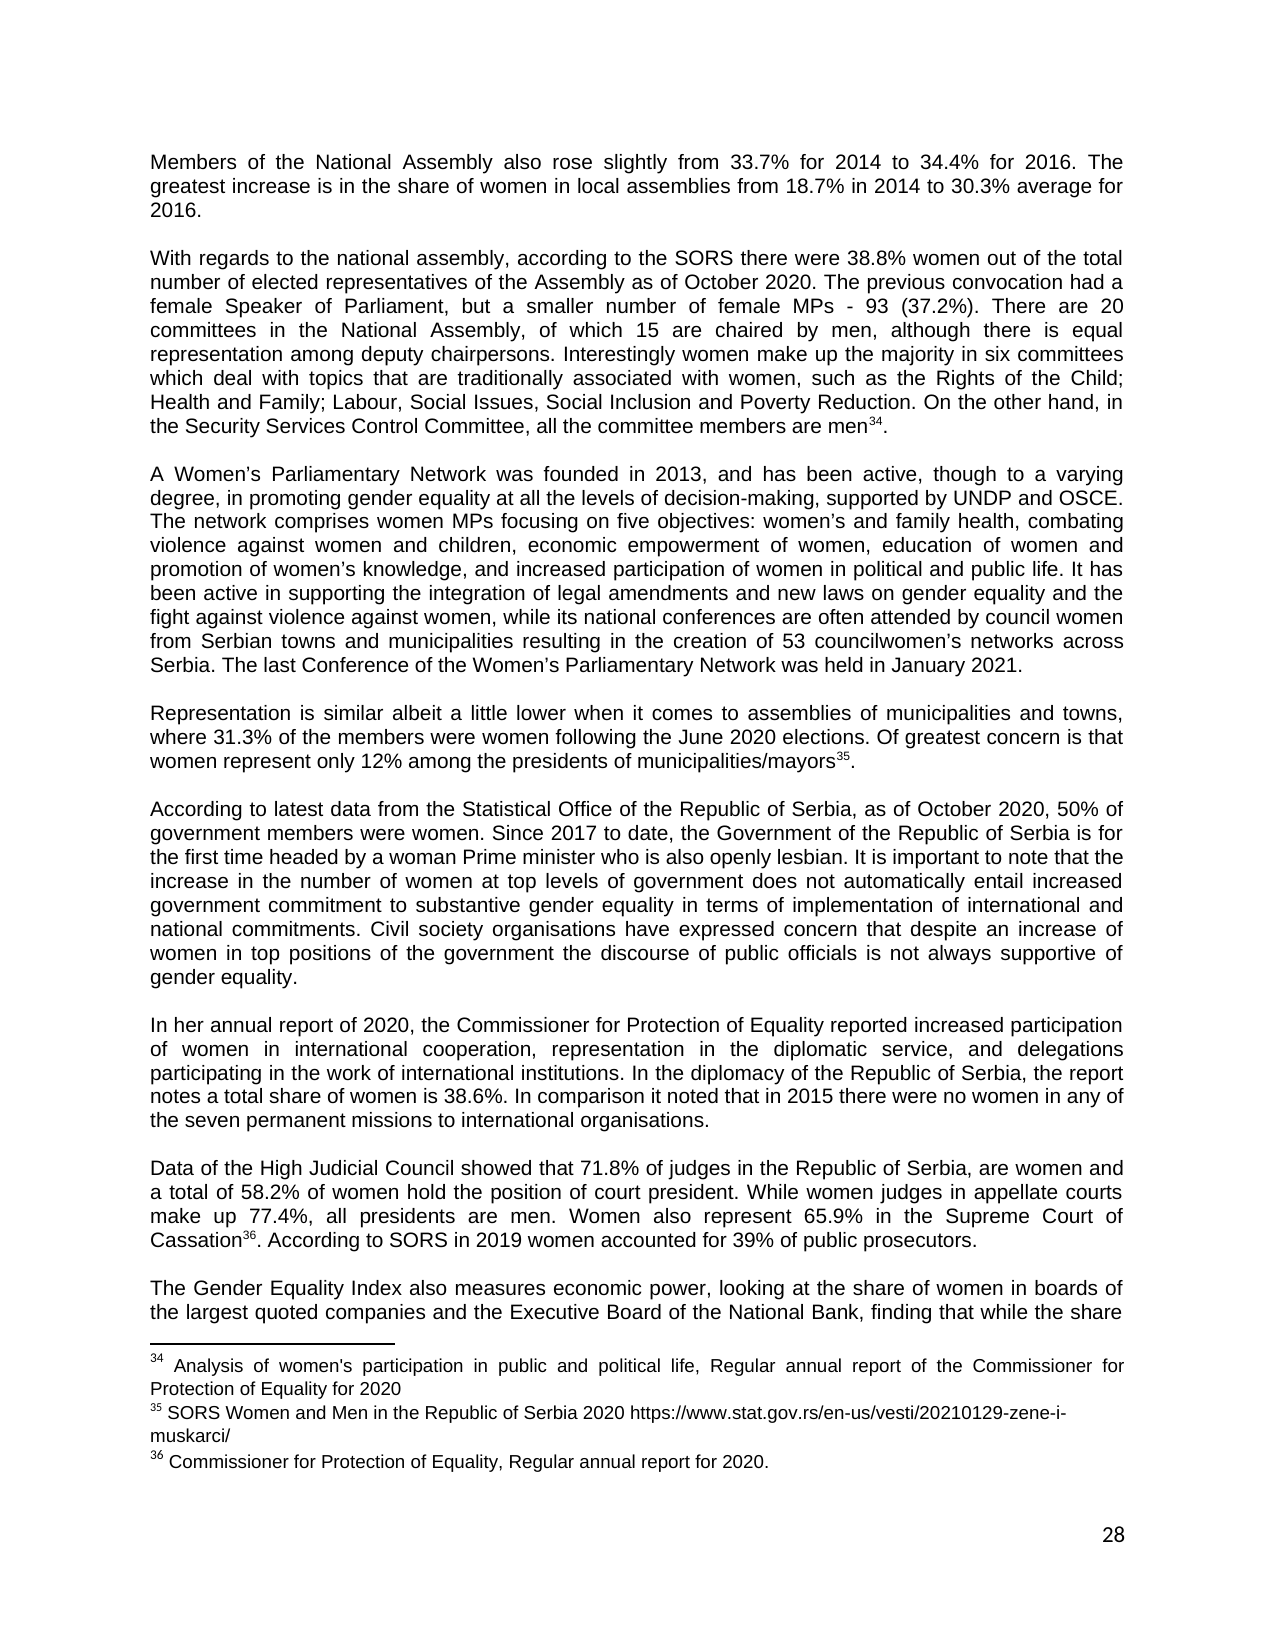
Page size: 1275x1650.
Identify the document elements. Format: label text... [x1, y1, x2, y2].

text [150, 1276, 1125, 1324]
text Data of the High Judicial Council showed that 71.8% of judges in the Republic of Serbia, are women and a total of 58.2% of women hold the position of court president. While women judges in appellate courts make up 77.4%, all presidents are men. Women also represent 65.9% in the Supreme Court of Cassation. According to SORS in 2019 women accounted for 39% of public prosecutors. [150, 1156, 1125, 1252]
text With regards to the national assembly, according to the SORS there were 38.8% women out of the total number of elected representatives of the Assembly as of October 2020. The previous convocation had a female Speaker of Parliament, but a smaller number of female MPs - 93 (37.2%). There are 20 committees in the National Assembly, of which 15 are chaired by men, although there is equal representation among deputy chairpersons. Interestingly women make up the majority in six committees which deal with topics that are traditionally associated with women, such as the Rights of the Child; Health and Family; Labour, Social Issues, Social Inclusion and Poverty Reduction. On the other hand, in the Security Services Control Committee, all the committee members are men. [150, 246, 1125, 437]
text In her annual report of 2020, the Commissioner for Protection of Equality reported increased participation of women in international cooperation, representation in the diplomatic service, and delegations participating in the work of international institutions. In the diplomacy of the Republic of Serbia, the report notes a total share of women is 38.6%. In comparison it noted that in 2015 there were no women in any of the seven permanent missions to international organisations. [150, 1012, 1125, 1132]
text A Women’s Parliamentary Network was founded in 2013, and has been active, though to a varying degree, in promoting gender equality at all the levels of decision-making, supported by UNDP and OSCE. The network comprises women MPs focusing on five objectives: women’s and family health, combating violence against women and children, economic empowerment of women, education of women and promotion of women’s knowledge, and increased participation of women in political and public life. It has been active in supporting the integration of legal amendments and new laws on gender equality and the fight against violence against women, while its national conferences are often attended by council women from Serbian towns and municipalities resulting in the creation of 53 councilwomen’s networks across Serbia. The last Conference of the Women’s Parliamentary Network was held in January 2021. [150, 461, 1125, 677]
text Representation is similar albeit a little lower when it comes to assemblies of municipalities and towns, where 31.3% of the members were women following the June 2020 elections. Of greatest concern is that women represent only 12% among the presidents of municipalities/mayors. [150, 701, 1125, 773]
text According to latest data from the Statistical Office of the Republic of Serbia, as of October 2020, 50% of government members were women. Since 2017 to date, the Government of the Republic of Serbia is for the first time headed by a woman Prime minister who is also openly lesbian. It is important to note that the increase in the number of women at top levels of government does not automatically entail increased government commitment to substantive gender equality in terms of implementation of international and national commitments. Civil society organisations have expressed concern that despite an increase of women in top positions of the government the discourse of public officials is not always supportive of gender equality. [150, 797, 1125, 988]
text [150, 150, 1125, 222]
